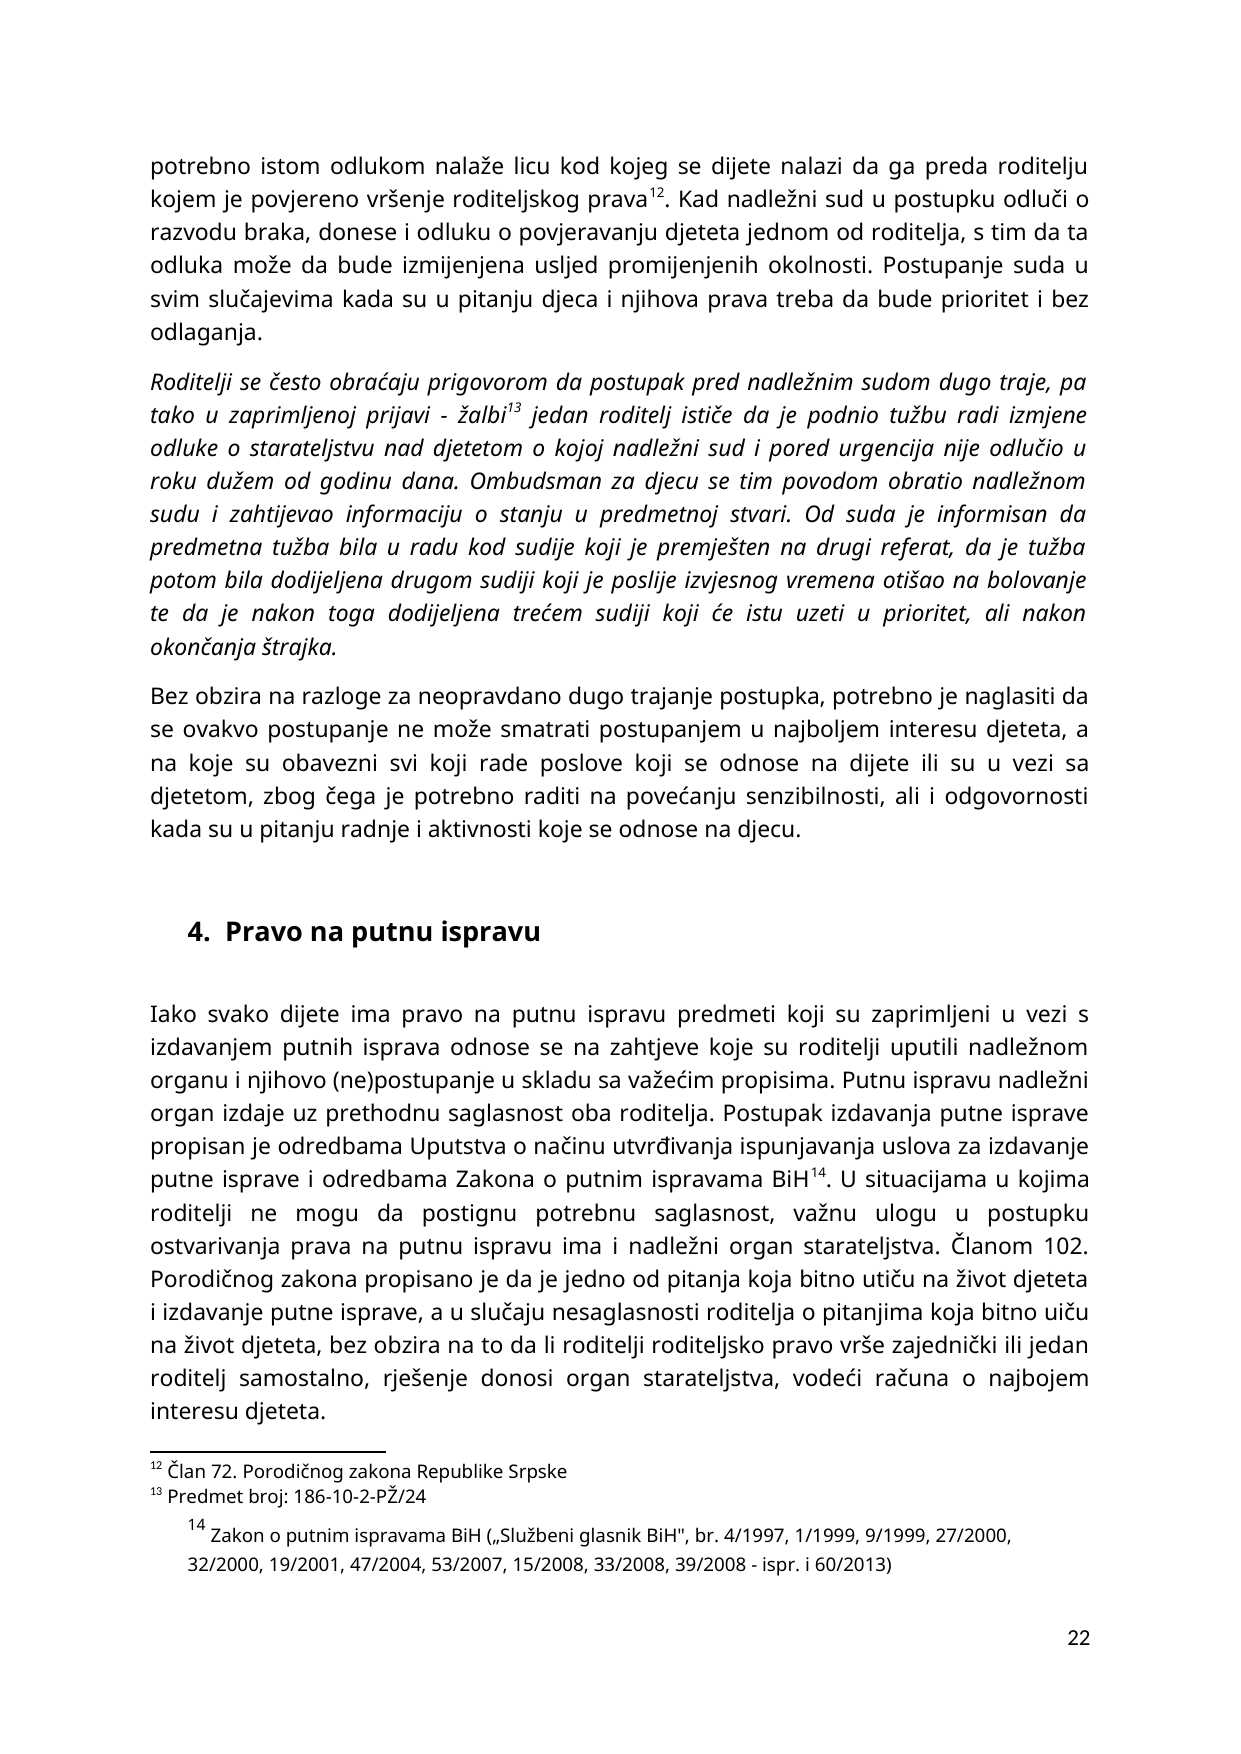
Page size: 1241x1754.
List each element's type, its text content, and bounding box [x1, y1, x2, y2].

subtitle Pravo na putnu ispravu [187, 912, 1090, 949]
text Iako svako dijete ima pravo na putnu ispravu predmeti koji su zaprimljeni u vezi s izdavanjem putnih isprava odnose se na zahtjeve koje su roditelji uputili nadležnom organu i njihovo (ne)postupanje u skladu sa važećim propisima. Putnu ispravu nadležni organ izdaje uz prethodnu saglasnost oba roditelja. Postupak izdavanja putne isprave propisan je odredbama Uputstva o načinu utvrđivanja ispunjavanja uslova za izdavanje putne isprave i odredbama Zakona o putnim ispravama BiH. U situacijama u kojima roditelji ne mogu da postignu potrebnu saglasnost, važnu ulogu u postupku ostvarivanja prava na putnu ispravu ima i nadležni organ starateljstva. Članom 102. Porodičnog zakona propisano je da je jedno od pitanja koja bitno utiču na život djeteta i izdavanje putne isprave, a u slučaju nesaglasnosti roditelja o pitanjima koja bitno uiču na život djeteta, bez obzira na to da li roditelji roditeljsko pravo vrše zajednički ili jedan roditelj samostalno, rješenje donosi organ starateljstva, vodeći računa o najbojem interesu djeteta. [150, 998, 1090, 1426]
text Bez obzira na razloge za neopravdano dugo trajanje postupka, potrebno je naglasiti da se ovakvo postupanje ne može smatrati postupanjem u najboljem interesu djeteta, a na koje su obavezni svi koji rade poslove koji se odnose na dijete ili su u vezi sa djetetom, zbog čega je potrebno raditi na povećanju senzibilnosti, ali i odgovornosti kada su u pitanju radnje i aktivnosti koje se odnose na djecu. [150, 680, 1090, 844]
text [150, 150, 1090, 347]
text Roditelji se često obraćaju prigovorom da postupak pred nadležnim sudom dugo traje, pa tako u zaprimljenoj prijavi - žalbi jedan roditelj ističe da je podnio tužbu radi izmjene odluke o starateljstvu nad djetetom o kojoj nadležni sud i pored urgencija nije odlučio u roku dužem od godinu dana. Ombudsman za djecu se tim povodom obratio nadležnom sudu i zahtijevao informaciju o stanju u predmetnoj stvari. Od suda je informisan da predmetna tužba bila u radu kod sudije koji je premješten na drugi referat, da je tužba potom bila dodijeljena drugom sudiji koji je poslije izvjesnog vremena otišao na bolovanje te da je nakon toga dodijeljena trećem sudiji koji će istu uzeti u prioritet, ali nakon okončanja štrajka. [150, 365, 1090, 662]
